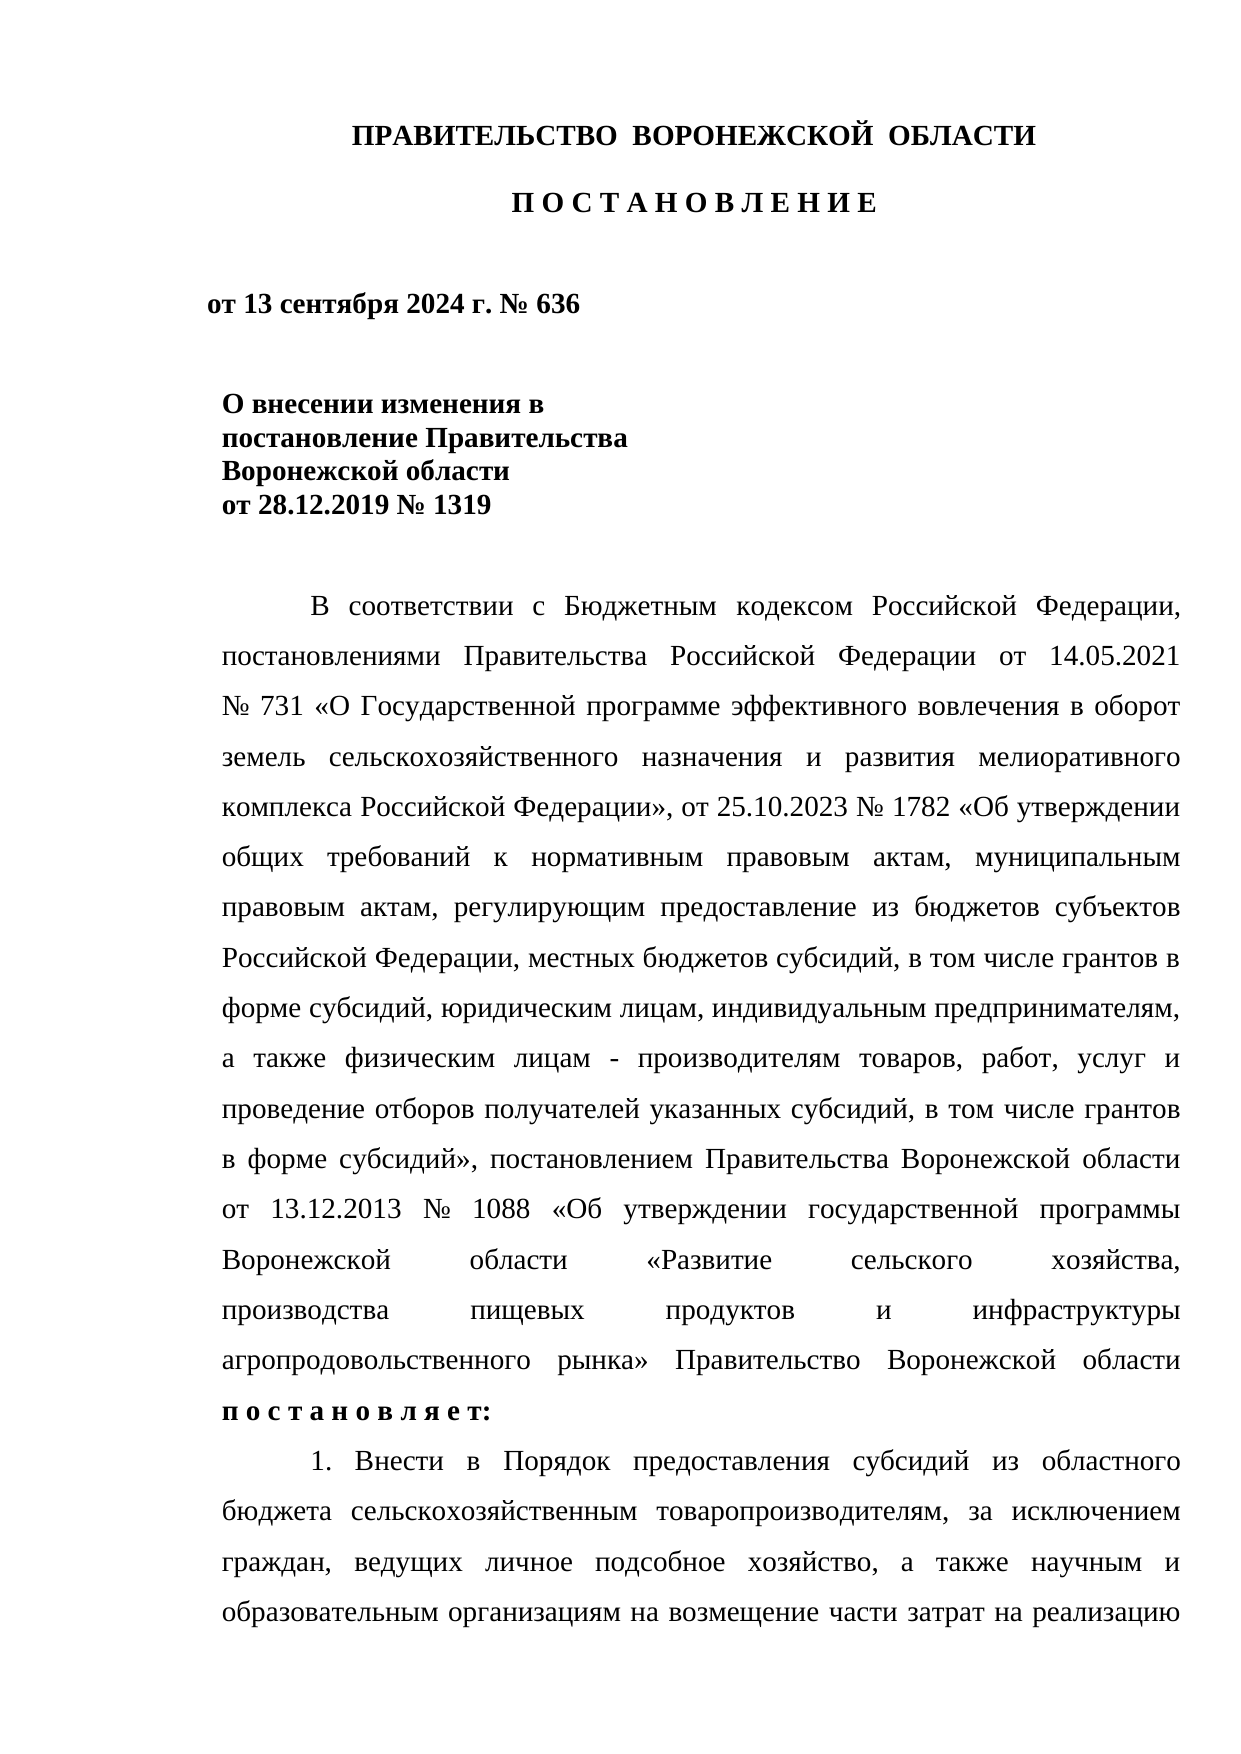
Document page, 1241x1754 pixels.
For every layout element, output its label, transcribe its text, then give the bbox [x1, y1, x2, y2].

text от 28.12.2019 № 1319 [222, 487, 783, 521]
text Воронежской области [222, 453, 783, 487]
text П О С Т А Н О В Л Е Н И Е [207, 185, 1181, 219]
text В соответствии с Бюджетным кодексом Российской Федерации, постановлениями Правительства Российской Федерации от 14.05.2021 № 731 «О Государственной программе эффективного вовлечения в оборот земель сельскохозяйственного назначения и развития мелиоративного комплекса Российской Федерации», от 25.10.2023 № 1782 «Об утверждении общих требований к нормативным правовым актам, муниципальным правовым актам, регулирующим предоставление из бюджетов субъектов Российской Федерации, местных бюджетов субсидий, в том числе грантов в форме субсидий, юридическим лицам, индивидуальным предпринимателям, а также физическим лицам - производителям товаров, работ, услуг и проведение отборов получателей указанных субсидий, в том числе грантов в форме субсидий», постановлением Правительства Воронежской области от 13.12.2013 № 1088 «Об утверждении государственной программы Воронежской области «Развитие сельского хозяйства, производства пищевых продуктов и инфраструктуры агропродовольственного рынка» Правительство Воронежской области п о с т а н о в л я е т: [222, 588, 1181, 1426]
text О внесении изменения в [222, 386, 783, 420]
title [222, 1443, 1181, 1627]
text от 13 сентября 2024 г. № 636 [207, 286, 1181, 319]
text постановление Правительства [222, 420, 783, 453]
text ПРАВИТЕЛЬСТВО ВОРОНЕЖСКОЙ ОБЛАСТИ [207, 118, 1181, 152]
